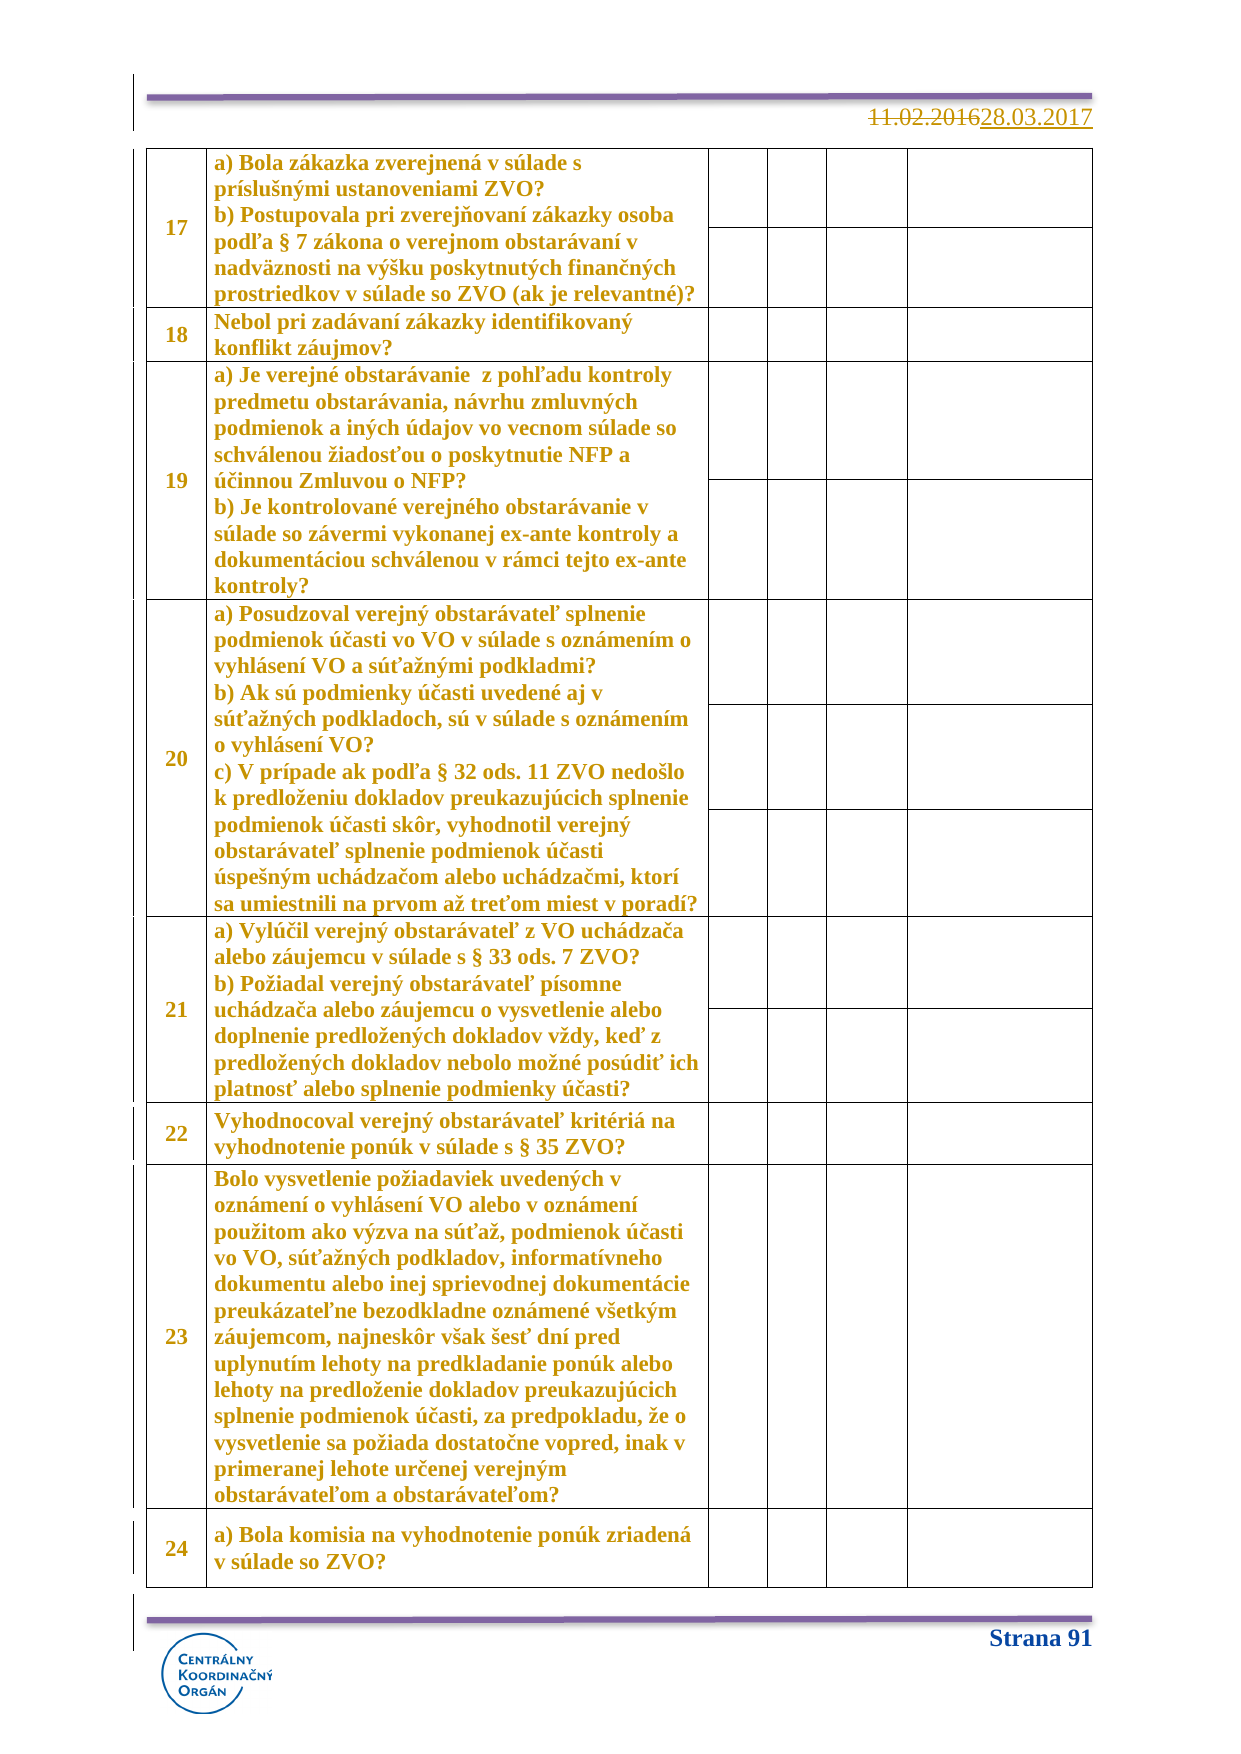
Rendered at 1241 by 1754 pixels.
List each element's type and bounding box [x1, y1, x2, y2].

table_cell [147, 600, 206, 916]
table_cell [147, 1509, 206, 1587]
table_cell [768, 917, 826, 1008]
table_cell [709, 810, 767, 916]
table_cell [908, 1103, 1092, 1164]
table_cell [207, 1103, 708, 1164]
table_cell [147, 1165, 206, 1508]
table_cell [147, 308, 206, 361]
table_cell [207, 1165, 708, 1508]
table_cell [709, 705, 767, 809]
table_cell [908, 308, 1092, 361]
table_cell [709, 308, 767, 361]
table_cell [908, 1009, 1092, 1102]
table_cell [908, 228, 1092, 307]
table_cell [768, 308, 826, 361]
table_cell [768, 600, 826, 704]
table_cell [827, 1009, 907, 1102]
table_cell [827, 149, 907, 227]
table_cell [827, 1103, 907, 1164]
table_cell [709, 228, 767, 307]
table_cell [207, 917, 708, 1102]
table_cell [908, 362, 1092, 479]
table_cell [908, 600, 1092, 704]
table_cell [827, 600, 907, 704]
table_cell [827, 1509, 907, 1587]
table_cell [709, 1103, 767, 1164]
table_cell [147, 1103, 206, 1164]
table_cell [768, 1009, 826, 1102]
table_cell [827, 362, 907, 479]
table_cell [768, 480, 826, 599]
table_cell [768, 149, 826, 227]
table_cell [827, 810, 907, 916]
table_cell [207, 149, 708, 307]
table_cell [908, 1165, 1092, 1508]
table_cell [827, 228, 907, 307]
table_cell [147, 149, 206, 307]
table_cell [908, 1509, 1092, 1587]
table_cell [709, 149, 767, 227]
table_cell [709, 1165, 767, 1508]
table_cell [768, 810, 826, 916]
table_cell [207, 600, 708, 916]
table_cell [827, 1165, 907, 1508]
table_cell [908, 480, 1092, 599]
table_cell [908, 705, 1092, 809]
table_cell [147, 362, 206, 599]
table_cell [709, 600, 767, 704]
picture [159, 1631, 272, 1713]
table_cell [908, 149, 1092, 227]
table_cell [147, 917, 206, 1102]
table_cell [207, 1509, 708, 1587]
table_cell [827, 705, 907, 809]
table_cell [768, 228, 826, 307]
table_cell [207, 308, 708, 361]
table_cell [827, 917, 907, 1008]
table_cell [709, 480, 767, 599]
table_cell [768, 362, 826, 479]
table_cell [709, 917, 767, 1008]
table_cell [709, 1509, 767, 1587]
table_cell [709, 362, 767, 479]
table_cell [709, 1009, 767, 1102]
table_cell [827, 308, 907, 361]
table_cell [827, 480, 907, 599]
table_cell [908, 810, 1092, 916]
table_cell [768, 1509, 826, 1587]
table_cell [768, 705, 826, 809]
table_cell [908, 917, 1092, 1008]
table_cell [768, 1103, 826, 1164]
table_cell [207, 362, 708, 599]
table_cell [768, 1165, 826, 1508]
